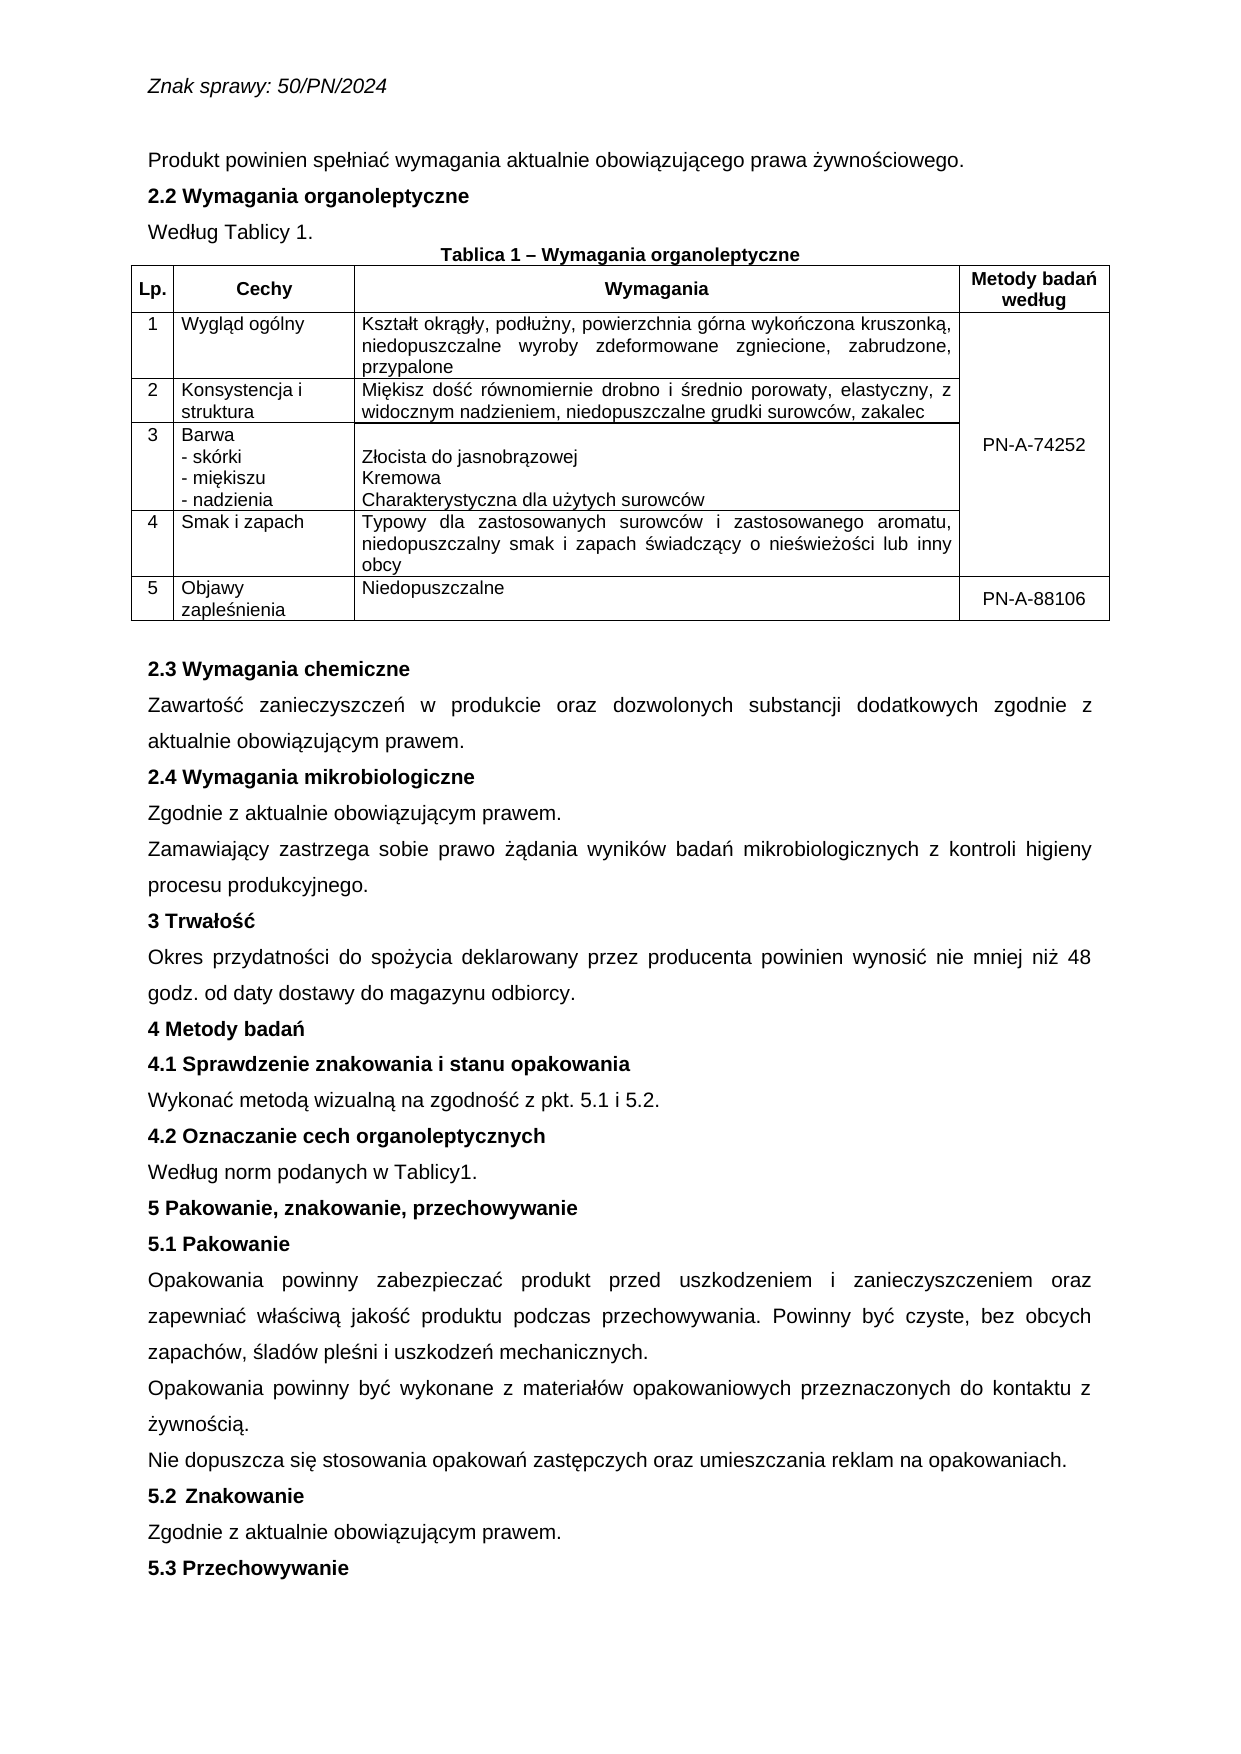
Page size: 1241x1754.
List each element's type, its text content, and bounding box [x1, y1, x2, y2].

text Tablica 1 – Wymagania organoleptyczne [148, 243, 1093, 265]
text 4.1 Sprawdzenie znakowania i stanu opakowania [148, 1052, 1093, 1076]
text Zgodnie z aktualnie obowiązującym prawem. [148, 1519, 1093, 1543]
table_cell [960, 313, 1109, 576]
text 2.3 Wymagania chemiczne [148, 657, 1093, 681]
text Opakowania powinny zabezpieczać produkt przed uszkodzeniem i zanieczyszczeniem oraz zapewniać właściwą jakość produktu podczas przechowywania. Powinny być czyste, bez obcych zapachów, śladów pleśni i uszkodzeń mechanicznych. [148, 1268, 1093, 1364]
text 2.2 Wymagania organoleptyczne [148, 183, 1093, 207]
text 4 Metody badań [148, 1016, 1093, 1040]
text Okres przydatności do spożycia deklarowany przez producenta powinien wynosić nie mniej niż 48 godz. od daty dostawy do magazynu odbiorcy. [148, 944, 1093, 1004]
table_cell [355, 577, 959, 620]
text Opakowania powinny być wykonane z materiałów opakowaniowych przeznaczonych do kontaktu z żywnością. [148, 1376, 1093, 1436]
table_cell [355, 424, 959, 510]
text 3 Trwałość [148, 908, 1093, 932]
table_header Lp. [132, 266, 173, 312]
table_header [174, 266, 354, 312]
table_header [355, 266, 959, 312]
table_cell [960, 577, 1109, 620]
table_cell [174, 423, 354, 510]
text Zawartość zanieczyszczeń w produkcie oraz dozwolonych substancji dodatkowych zgodnie z aktualnie obowiązującym prawem. [148, 693, 1093, 753]
text Produkt powinien spełniać wymagania aktualnie obowiązującego prawa żywnościowego. [148, 148, 1093, 172]
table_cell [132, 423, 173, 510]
text 2.4 Wymagania mikrobiologiczne [148, 765, 1093, 789]
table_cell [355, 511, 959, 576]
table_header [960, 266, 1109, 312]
text Według Tablicy 1. [148, 219, 1093, 243]
text 4.2 Oznaczanie cech organoleptycznych [148, 1124, 1093, 1148]
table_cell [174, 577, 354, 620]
text 5.1 Pakowanie [148, 1232, 1093, 1256]
text Wykonać metodą wizualną na zgodność z pkt. 5.1 i 5.2. [148, 1088, 1093, 1112]
text Zamawiający zastrzega sobie prawo żądania wyników badań mikrobiologicznych z kontroli higieny procesu produkcyjnego. [148, 837, 1093, 897]
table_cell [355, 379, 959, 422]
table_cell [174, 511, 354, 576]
text Nie dopuszcza się stosowania opakowań zastępczych oraz umieszczania reklam na opakowaniach. [148, 1448, 1093, 1472]
text 5 Pakowanie, znakowanie, przechowywanie [148, 1196, 1093, 1220]
text Według norm podanych w Tablicy1. [148, 1160, 1093, 1184]
text Zgodnie z aktualnie obowiązującym prawem. [148, 801, 1093, 825]
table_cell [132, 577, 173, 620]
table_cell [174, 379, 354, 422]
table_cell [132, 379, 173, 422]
list Znakowanie [148, 1483, 1093, 1507]
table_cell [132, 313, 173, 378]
text 5.3 Przechowywanie [148, 1555, 1093, 1579]
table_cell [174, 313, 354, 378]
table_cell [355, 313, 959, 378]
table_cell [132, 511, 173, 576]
